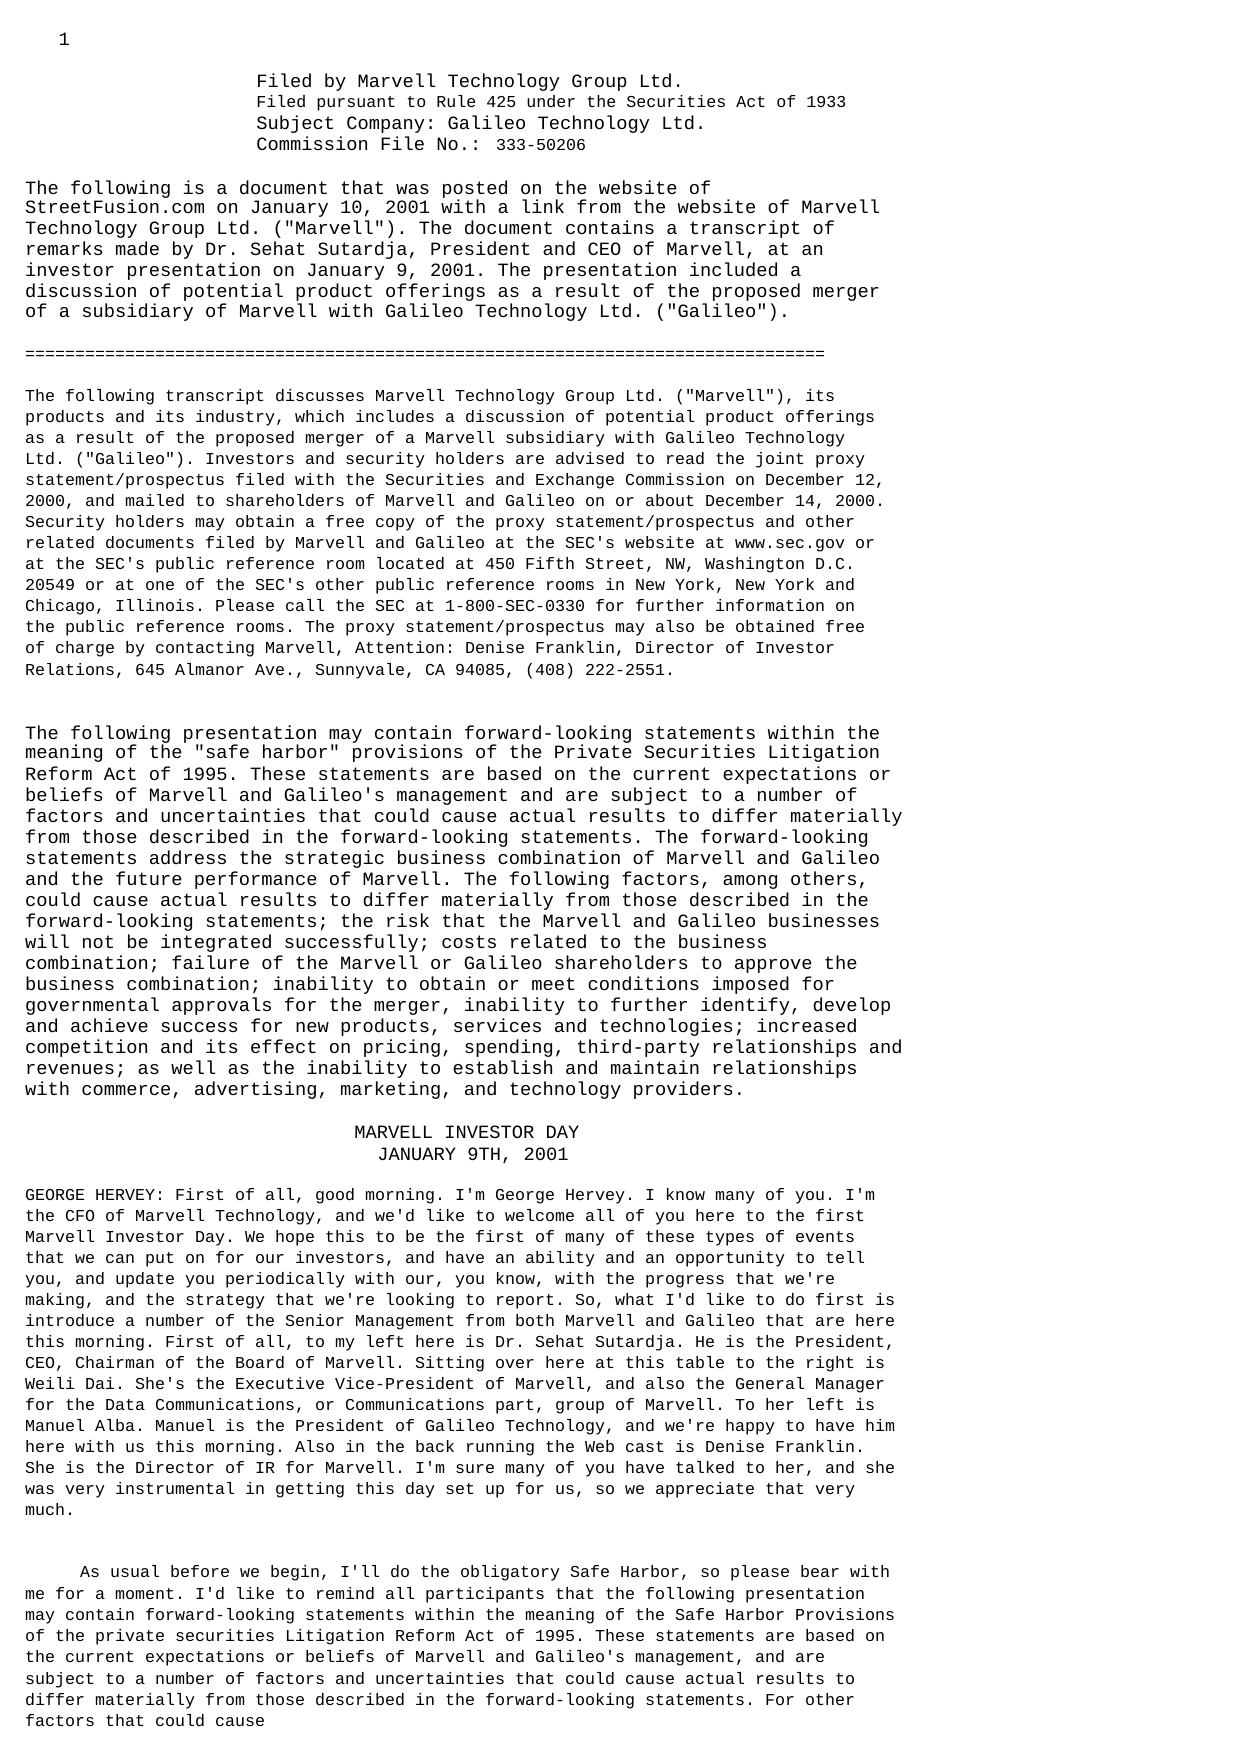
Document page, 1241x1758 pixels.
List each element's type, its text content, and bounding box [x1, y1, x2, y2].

text Filed by Marvell Technology Group Ltd. [256, 71, 1090, 93]
text JANUARY 9TH, 2001 [377, 1144, 1090, 1164]
text 1 [58, 29, 1090, 51]
text MARVELL INVESTOR DAY [354, 1122, 1090, 1144]
text ================================================================================ [25, 345, 1090, 364]
text As usual before we begin, I'll do the obligatory Safe Harbor, so please bear with me for a moment. I'd like to remind all participants that the following presentation may contain forward-looking statements within the meaning of the Safe Harbor Provisions of the private securities Litigation Reform Act of 1995. These statements are based on the current expectations or beliefs of Marvell and Galileo's management, and are subject to a number of factors and uncertainties that could cause actual results to differ materially from those described in the forward-looking statements. For other factors that could cause [25, 1564, 905, 1732]
text Commission File No.: 333-50206 [256, 135, 1090, 156]
text Subject Company: Galileo Technology Ltd. [256, 114, 1090, 135]
text GEORGE HERVEY: First of all, good morning. I'm George Hervey. I know many of you. I'm the CFO of Marvell Technology, and we'd like to welcome all of you here to the first Marvell Investor Day. We hope this to be the first of many of these types of events that we can put on for our investors, and have an ability and an opportunity to tell you, and update you periodically with our, you know, with the progress that we're making, and the strategy that we're looking to report. So, what I'd like to do first is introduce a number of the Senior Management from both Marvell and Galileo that are here this morning. First of all, to my left here is Dr. Sehat Sutardja. He is the President, CEO, Chairman of the Board of Marvell. Sitting over here at this table to the right is Weili Dai. She's the Executive Vice-President of Marvell, and also the General Manager for the Data Communications, or Communications part, group of Marvell. To her left is Manuel Alba. Manuel is the President of Galileo Technology, and we're happy to have him here with us this morning. Also in the back running the Web cast is Denise Franklin. She is the Director of IR for Marvell. I'm sure many of you have talked to her, and she was very instrumental in getting this day set up for us, so we appreciate that very much. [25, 1186, 905, 1521]
text The following is a document that was posted on the website of StreetFusion.com on January 10, 2001 with a link from the website of Marvell Technology Group Ltd. ("Marvell"). The document contains a transcript of remarks made by Dr. Sehat Sutardja, President and CEO of Marvell, at an investor presentation on January 9, 2001. The presentation included a discussion of potential product offerings as a result of the proposed merger of a subsidiary of Marvell with Galileo Technology Ltd. ("Galileo"). [25, 178, 882, 323]
text Filed pursuant to Rule 425 under the Securities Act of 1933 [256, 93, 1090, 112]
text The following transcript discusses Marvell Technology Group Ltd. ("Marvell"), its products and its industry, which includes a discussion of potential product offerings as a result of the proposed merger of a Marvell subsidiary with Galileo Technology Ltd. ("Galileo"). Investors and security holders are advised to read the joint proxy statement/prospectus filed with the Securities and Exchange Commission on December 12, 2000, and mailed to shareholders of Marvell and Galileo on or about December 14, 2000. Security holders may obtain a free copy of the proxy statement/prospectus and other related documents filed by Marvell and Galileo at the SEC's website at www.sec.gov or at the SEC's public reference room located at 450 Fifth Street, NW, Washington D.C. 20549 or at one of the SEC's other public reference rooms in New York, New York and Chicago, Illinois. Please call the SEC at 1-800-SEC-0330 for further information on the public reference rooms. The proxy statement/prospectus may also be obtained free of charge by contacting Marvell, Attention: Denise Franklin, Director of Investor Relations, 645 Almanor Ave., Sunnyvale, CA 94085, (408) 222-2551. [25, 388, 894, 680]
text The following presentation may contain forward-looking statements within the meaning of the "safe harbor" provisions of the Private Securities Litigation Reform Act of 1995. These statements are based on the current expectations or beliefs of Marvell and Galileo's management and are subject to a number of factors and uncertainties that could cause actual results to differ materially from those described in the forward-looking statements. The forward-looking statements address the strategic business combination of Marvell and Galileo and the future performance of Marvell. The following factors, among others, could cause actual results to differ materially from those described in the forward-looking statements; the risk that the Marvell and Galileo businesses will not be integrated successfully; costs related to the business combination; failure of the Marvell or Galileo shareholders to approve the business combination; inability to obtain or meet conditions imposed for governmental approvals for the merger, inability to further identify, develop and achieve success for new products, services and technologies; increased competition and its effect on pricing, spending, third-party relationships and revenues; as well as the inability to establish and maintain relationships with commerce, advertising, marketing, and technology providers. [25, 722, 905, 1101]
